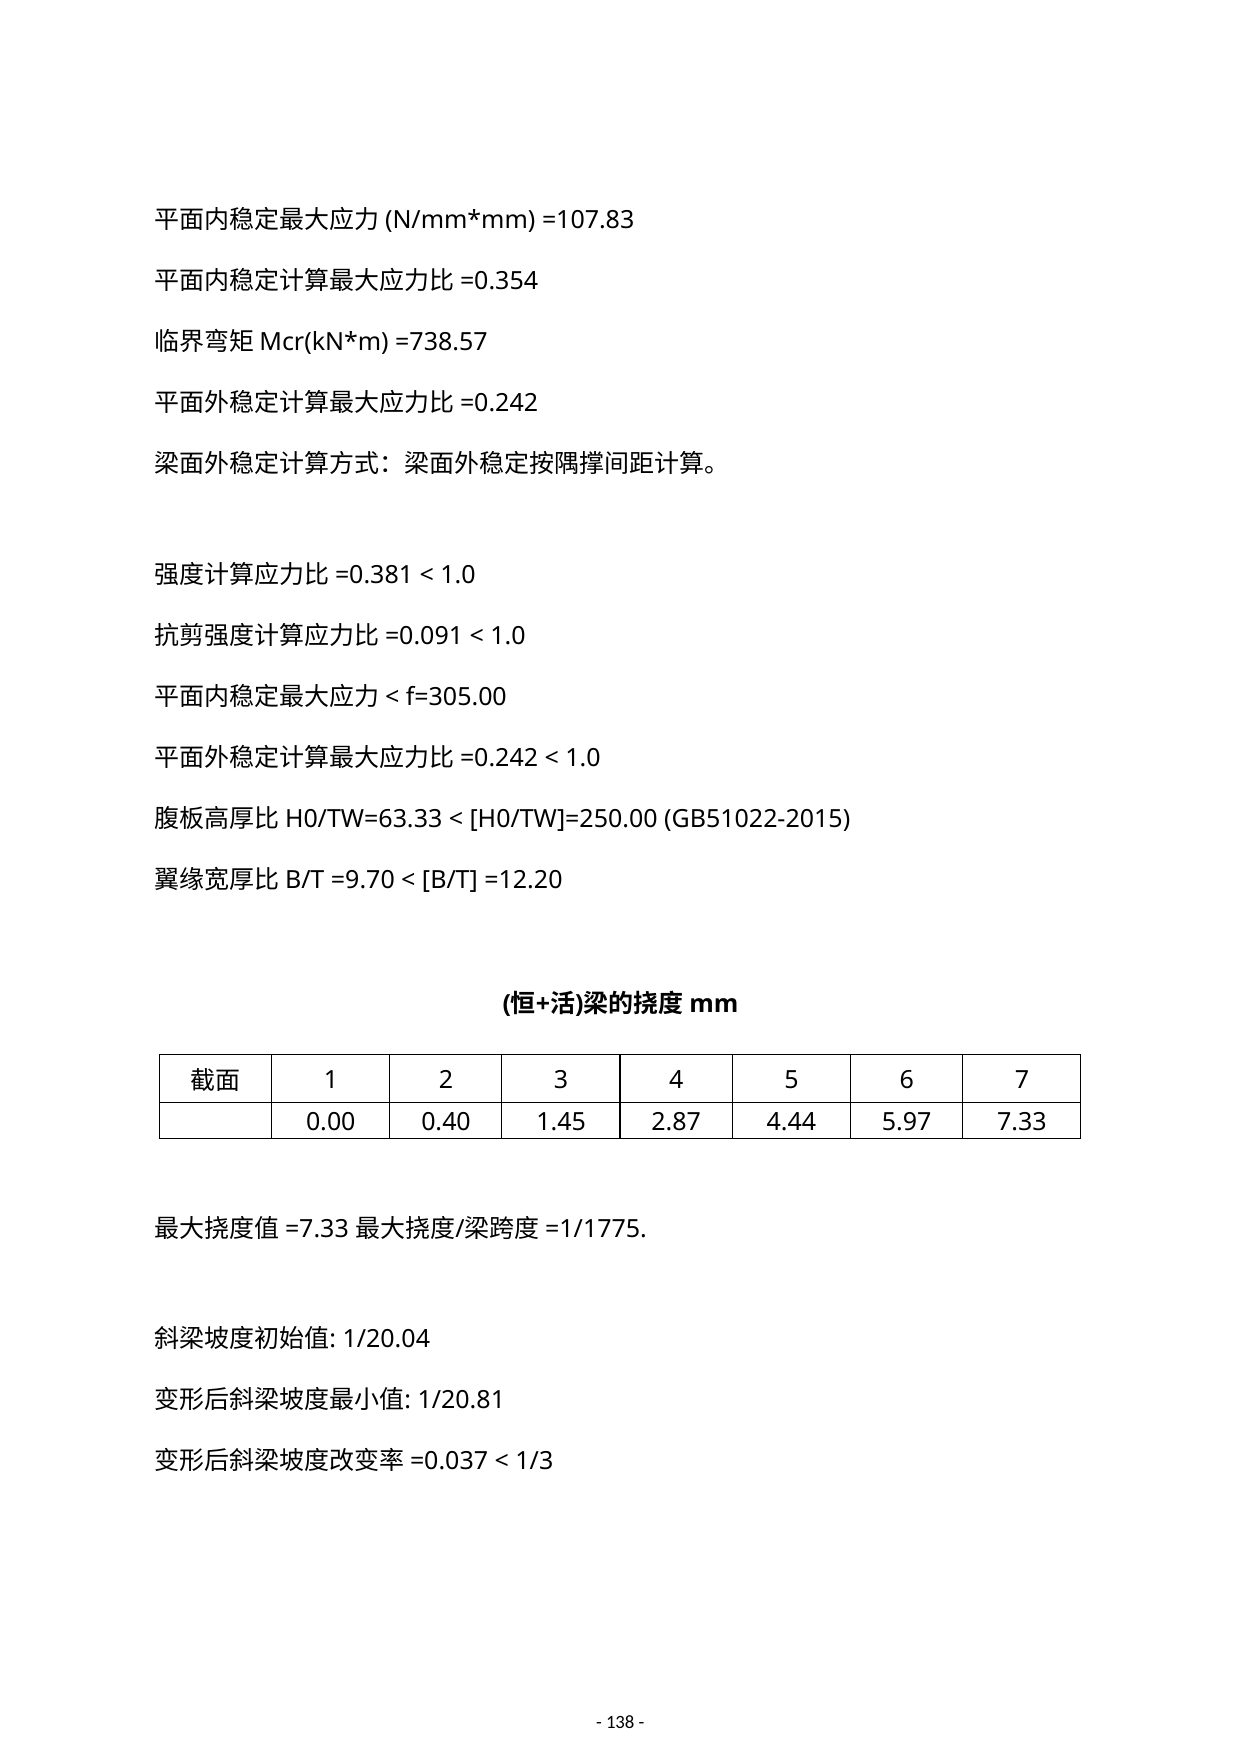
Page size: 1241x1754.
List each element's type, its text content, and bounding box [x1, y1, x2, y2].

text 平面内稳定最大应力 (N/mm*mm) =107.83 [148, 194, 1093, 241]
text 平面外稳定计算最大应力比 =0.242 < 1.0 [148, 732, 1093, 779]
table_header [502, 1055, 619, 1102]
text 梁面外稳定计算方式：梁面外稳定按隅撑间距计算。 [148, 438, 1093, 486]
text 平面外稳定计算最大应力比 =0.242 [148, 377, 1093, 424]
text 腹板高厚比 H0/TW=63.33 < [H0/TW]=250.00 (GB51022-2015) [148, 793, 1093, 840]
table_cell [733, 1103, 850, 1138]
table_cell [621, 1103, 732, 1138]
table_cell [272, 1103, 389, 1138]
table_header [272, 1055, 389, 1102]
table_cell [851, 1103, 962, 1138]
text 变形后斜梁坡度改变率 =0.037 < 1/3 [148, 1435, 1093, 1482]
text 强度计算应力比 =0.381 < 1.0 [148, 549, 1093, 596]
text 临界弯矩Mcr(kN*m) =738.57 [148, 316, 1093, 363]
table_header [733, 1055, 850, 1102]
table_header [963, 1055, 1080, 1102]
text 平面内稳定最大应力 < f=305.00 [148, 671, 1093, 718]
text 平面内稳定计算最大应力比 =0.354 [148, 255, 1093, 302]
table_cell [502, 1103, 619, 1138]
text 斜梁坡度初始值: 1/20.04 [148, 1313, 1093, 1360]
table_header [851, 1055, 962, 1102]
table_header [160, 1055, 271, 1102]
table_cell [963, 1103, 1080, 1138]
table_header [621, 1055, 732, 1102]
text 抗剪强度计算应力比 =0.091 < 1.0 [148, 610, 1093, 657]
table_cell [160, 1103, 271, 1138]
text 最大挠度值 =7.33 最大挠度/梁跨度 =1/1775. [148, 1203, 1093, 1250]
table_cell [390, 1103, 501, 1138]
text (恒+活)梁的挠度 mm [148, 978, 1093, 1026]
text 变形后斜梁坡度最小值: 1/20.81 [148, 1374, 1093, 1421]
text 翼缘宽厚比 B/T =9.70 < [B/T] =12.20 [148, 854, 1093, 901]
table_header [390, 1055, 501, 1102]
